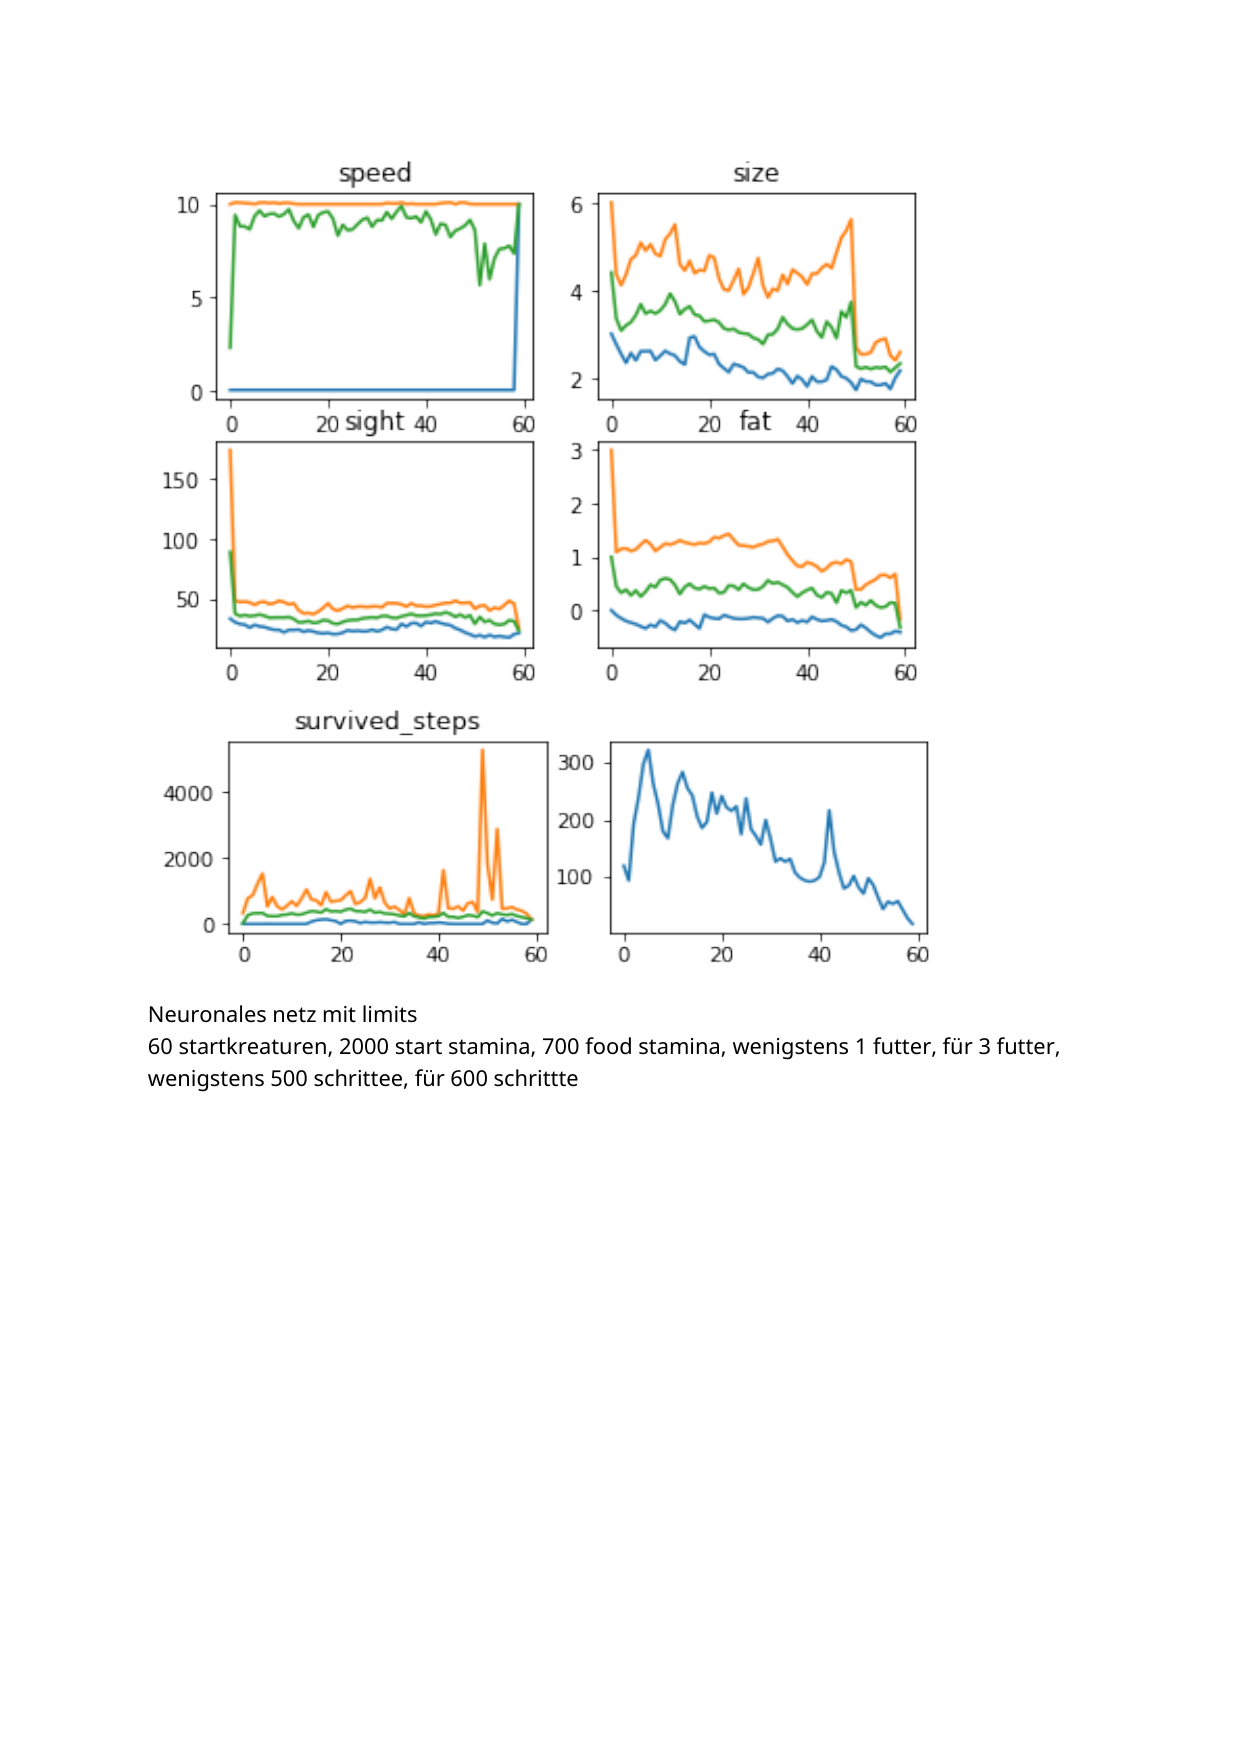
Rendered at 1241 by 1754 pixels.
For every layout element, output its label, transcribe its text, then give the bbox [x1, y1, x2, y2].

text Neuronales netz mit limits 60 startkreaturen, 2000 start stamina, 700 food stamina, wenigstens 1 futter, für 3 futter, wenigstens 500 schrittee, für 600 schrittte [148, 999, 1093, 1093]
picture [147, 147, 948, 980]
